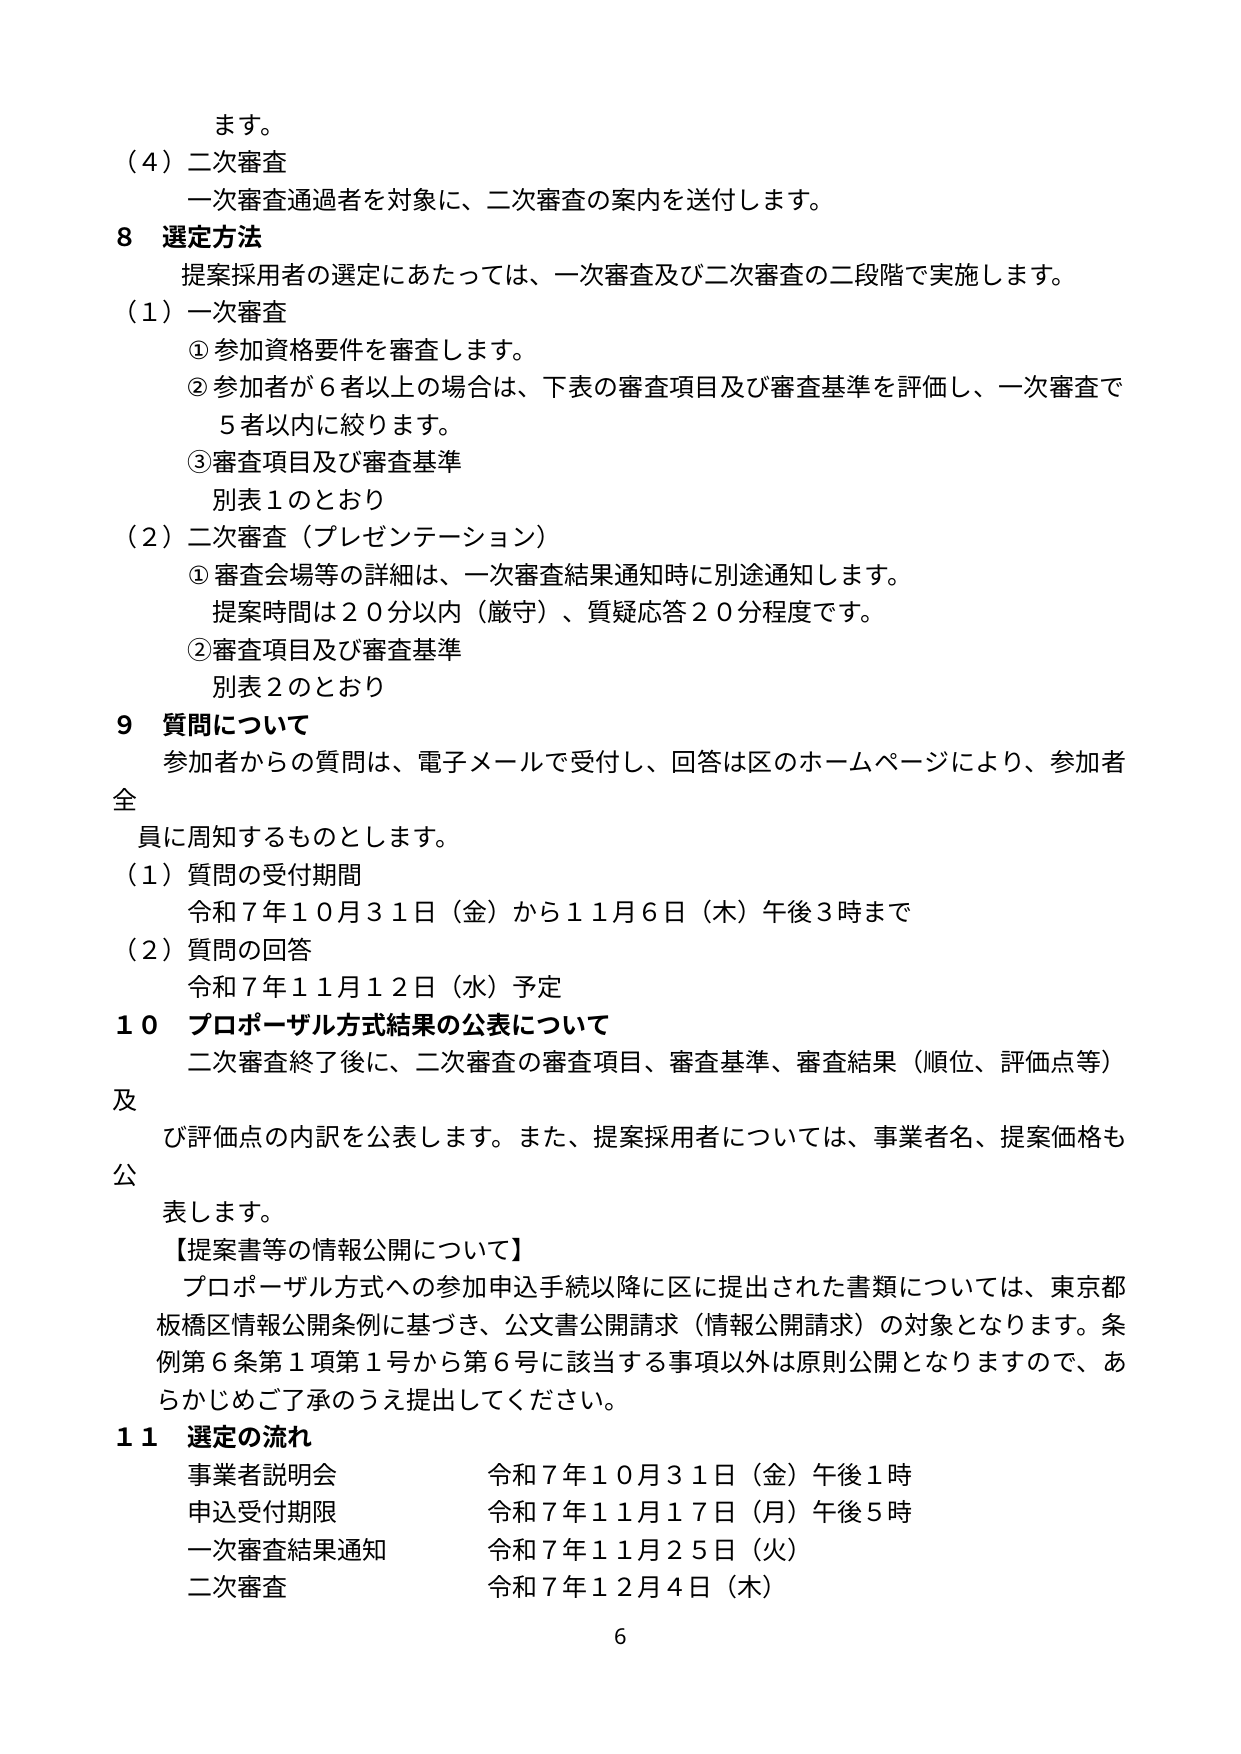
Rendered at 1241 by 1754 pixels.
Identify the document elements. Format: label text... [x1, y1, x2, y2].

text ①審査会場等の詳細は、一次審査結果通知時に別途通知します。 [112, 555, 1128, 592]
text ①参加資格要件を審査します。 [112, 330, 1128, 367]
text ②参加者が６者以上の場合は、下表の審査項目及び審査基準を評価し、一次審査で５者以内に絞ります。 [186, 367, 1128, 442]
text ８ 選定方法 [112, 217, 1128, 255]
text 二次審査終了後に、二次審査の審査項目、審査基準、審査結果（順位、評価点等）及 [112, 1042, 1128, 1117]
text 提案時間は２０分以内（厳守）、質疑応答２０分程度です。 [112, 592, 1128, 630]
text 【提案書等の情報公開について】 [112, 1230, 1128, 1267]
text ます。 [112, 105, 1128, 142]
text （１）一次審査 [112, 292, 1128, 330]
text 表します。 [112, 1192, 1128, 1230]
text 別表１のとおり [112, 480, 1128, 517]
text 令和７年１０月３１日（金）から１１月６日（木）午後３時まで [112, 892, 1128, 930]
text び評価点の内訳を公表します。また、提案採用者については、事業者名、提案価格も公 [112, 1117, 1128, 1192]
text 二次審査 令和７年１２月４日（木） [112, 1567, 1128, 1605]
text （２）二次審査（プレゼンテーション） [112, 517, 1128, 555]
text １１ 選定の流れ [112, 1417, 1128, 1455]
text １０ プロポーザル方式結果の公表について [112, 1005, 1128, 1042]
text （１）質問の受付期間 [112, 855, 1128, 892]
text 事業者説明会 令和７年１０月３１日（金）午後１時 [112, 1455, 1128, 1492]
text ③審査項目及び審査基準 [112, 442, 1128, 480]
text （４）二次審査 [112, 142, 1128, 180]
text 参加者からの質問は、電子メールで受付し、回答は区のホームページにより、参加者全 [112, 742, 1128, 817]
text ②審査項目及び審査基準 [112, 630, 1128, 667]
text 員に周知するものとします。 [112, 817, 1128, 855]
text 一次審査通過者を対象に、二次審査の案内を送付します。 [112, 180, 1128, 217]
text 令和７年１１月１２日（水）予定 [112, 967, 1128, 1005]
text 申込受付期限 令和７年１１月１７日（月）午後５時 [112, 1492, 1128, 1530]
text プロポーザル方式への参加申込手続以降に区に提出された書類については、東京都板橋区情報公開条例に基づき、公文書公開請求（情報公開請求）の対象となります。条例第６条第１項第１号から第６号に該当する事項以外は原則公開となりますので、あらかじめご了承のうえ提出してください。 [156, 1267, 1128, 1417]
text ９ 質問について [112, 705, 1128, 742]
text 一次審査結果通知 令和７年１１月２５日（火） [112, 1530, 1128, 1567]
text （２）質問の回答 [112, 930, 1128, 967]
text 提案採用者の選定にあたっては、一次審査及び二次審査の二段階で実施します。 [156, 255, 1128, 292]
text 別表２のとおり [112, 667, 1128, 705]
